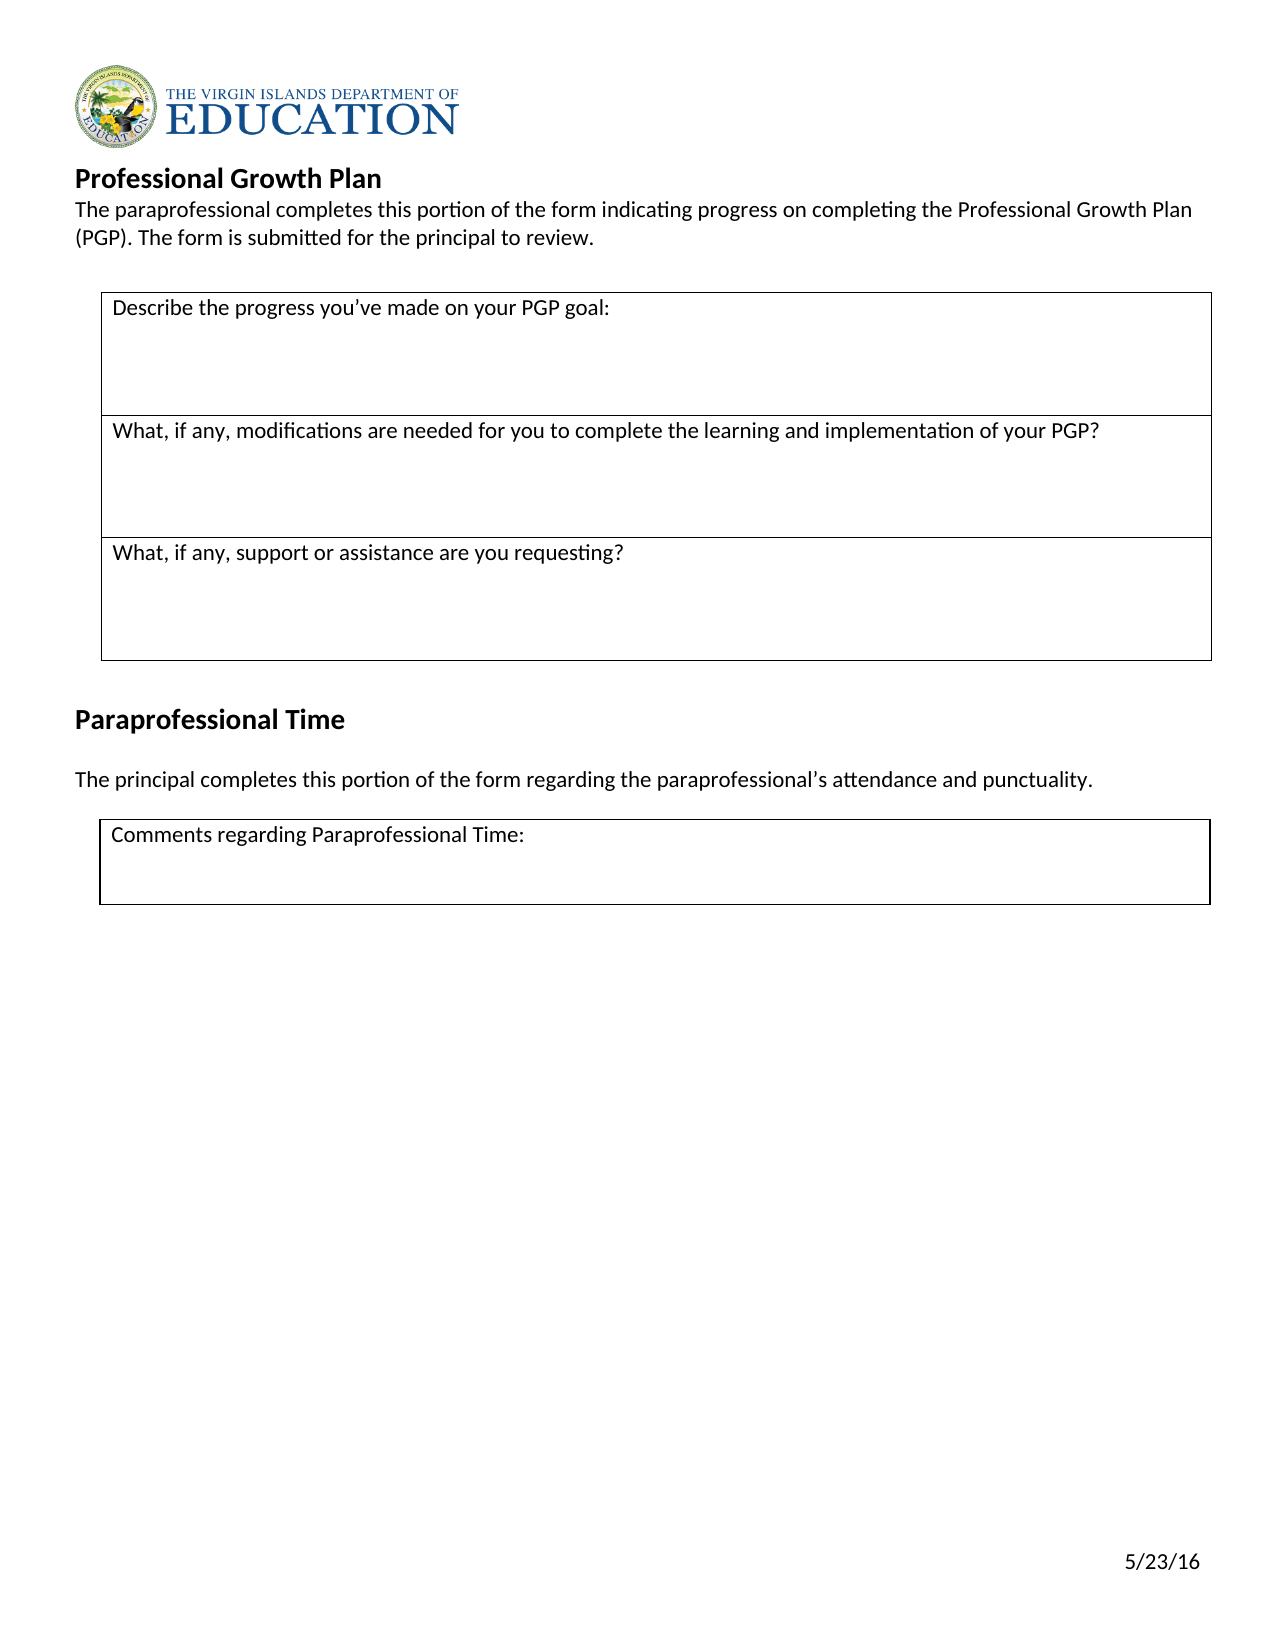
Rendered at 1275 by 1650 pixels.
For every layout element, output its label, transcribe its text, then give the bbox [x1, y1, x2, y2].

text The principal completes this portion of the form regarding the paraprofessional’s attendance and punctuality. [75, 765, 1181, 793]
table_cell What, if any, modifications are needed for you to complete the learning and implementation of your PGP? [102, 416, 1211, 537]
picture [75, 65, 463, 148]
table_header Comments regarding Paraprofessional Time: [101, 820, 1209, 904]
text The paraprofessional completes this portion of the form indicating progress on completing the Professional Growth Plan (PGP). The form is submitted for the principal to review. [75, 196, 1200, 252]
text Paraprofessional Time [75, 701, 1204, 737]
text Professional Growth Plan [75, 160, 1200, 196]
table_header Describe the progress you’ve made on your PGP goal: [102, 293, 1211, 415]
table_cell What, if any, support or assistance are you requesting? [102, 538, 1211, 660]
